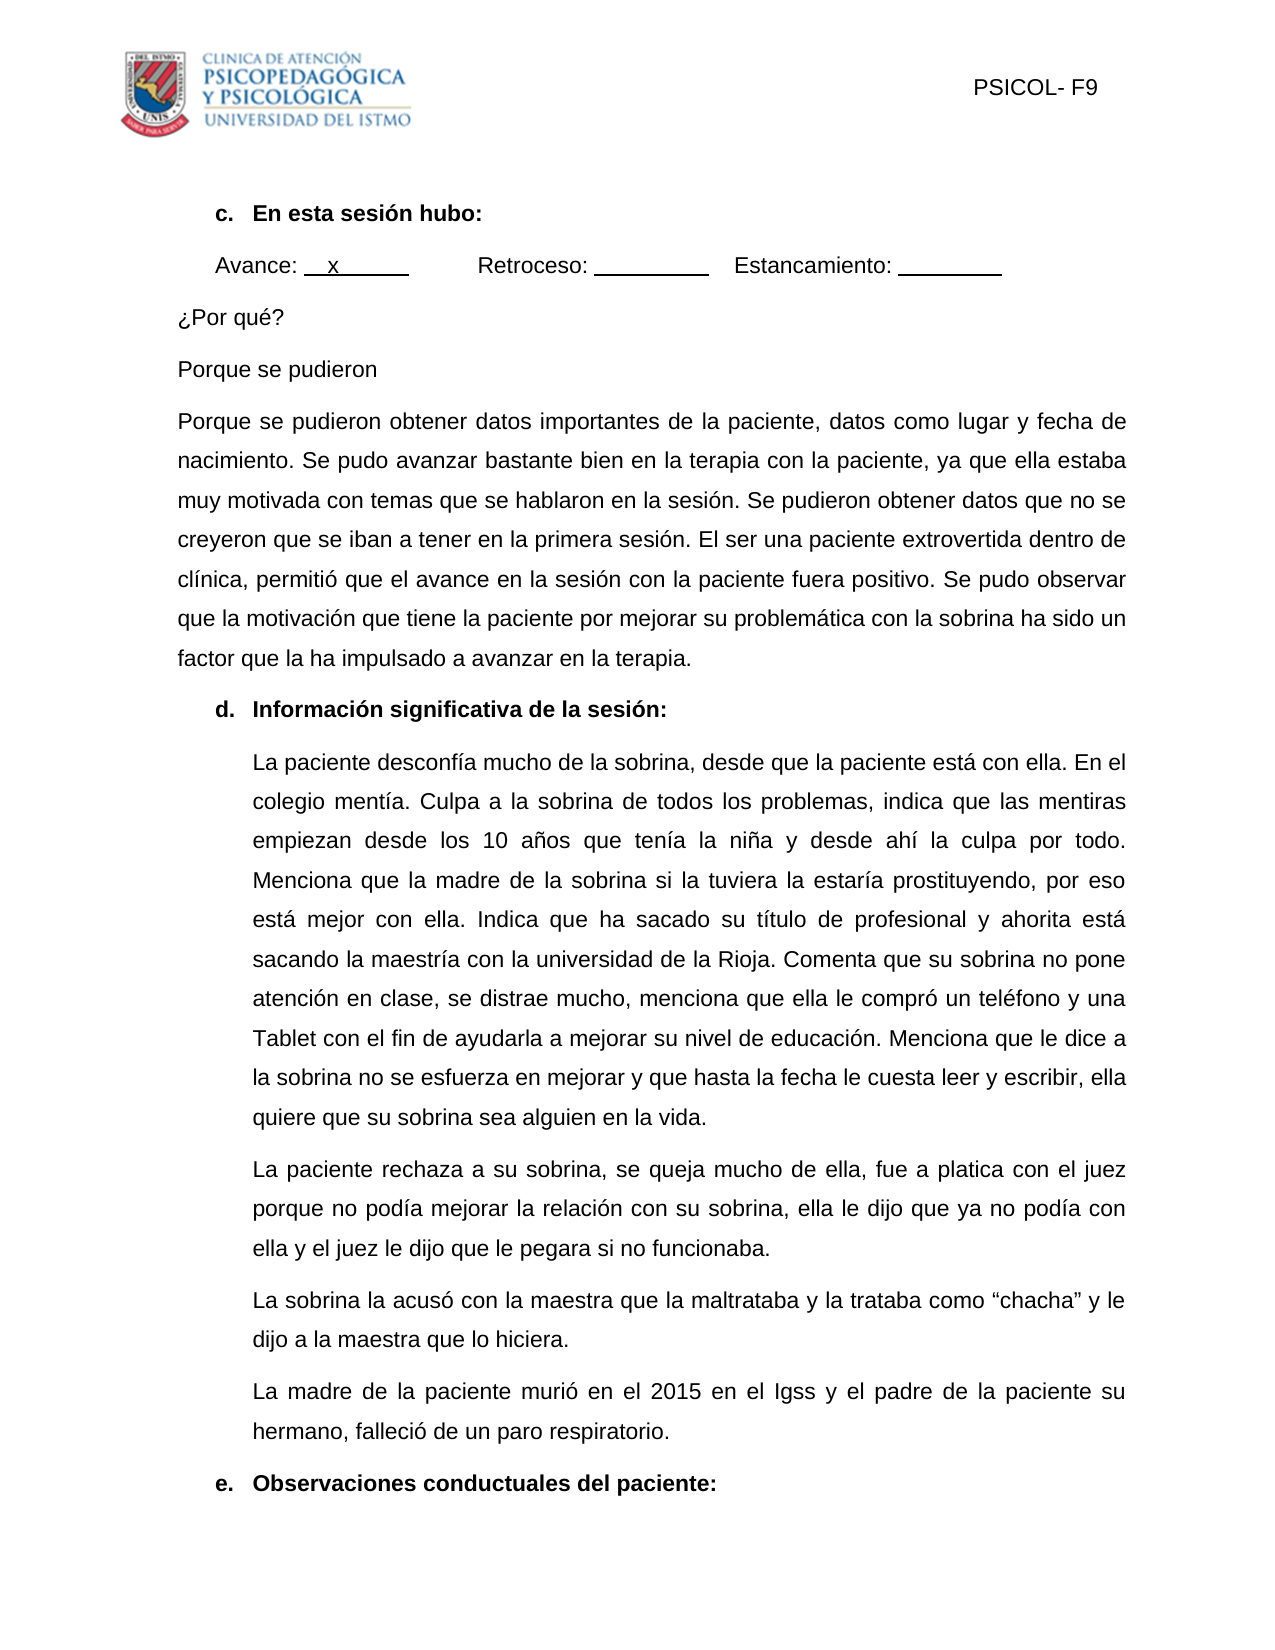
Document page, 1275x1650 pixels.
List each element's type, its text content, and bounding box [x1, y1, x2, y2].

list En esta sesión hubo: [215, 200, 1127, 226]
text La paciente desconfía mucho de la sobrina, desde que la paciente está con ella. En el colegio mentía. Culpa a la sobrina de todos los problemas, indica que las mentiras empiezan desde los 10 años que tenía la niña y desde ahí la culpa por todo. Menciona que la madre de la sobrina si la tuviera la estaría prostituyendo, por eso está mejor con ella. Indica que ha sacado su título de profesional y ahorita está sacando la maestría con la universidad de la Rioja. Comenta que su sobrina no pone atención en clase, se distrae mucho, menciona que ella le compró un teléfono y una Tablet con el fin de ayudarla a mejorar su nivel de educación. Menciona que le dice a la sobrina no se esfuerza en mejorar y que hasta la fecha le cuesta leer y escribir, ella quiere que su sobrina sea alguien en la vida. [252, 748, 1127, 1130]
text La paciente rechaza a su sobrina, se queja mucho de ella, fue a platica con el juez porque no podía mejorar la relación con su sobrina, ella le dijo que ya no podía con ella y el juez le dijo que le pegara si no funcionaba. [252, 1156, 1127, 1261]
text Porque se pudieron obtener datos importantes de la paciente, datos como lugar y fecha de nacimiento. Se pudo avanzar bastante bien en la terapia con la paciente, ya que ella estaba muy motivada con temas que se hablaron en la sesión. Se pudieron obtener datos que no se creyeron que se iban a tener en la primera sesión. El ser una paciente extrovertida dentro de clínica, permitió que el avance en la sesión con la paciente fuera positivo. Se pudo observar que la motivación que tiene la paciente por mejorar su problemática con la sobrina ha sido un factor que la ha impulsado a avanzar en la terapia. [177, 408, 1127, 671]
text Avance: x Retroceso: Estancamiento: [215, 252, 1127, 278]
list Información significativa de la sesión: [215, 696, 1127, 723]
text Porque se pudieron [177, 356, 1127, 382]
text ¿Por qué? [177, 304, 1127, 330]
picture [65, 20, 437, 148]
list Observaciones conductuales del paciente: [215, 1469, 1127, 1496]
text La madre de la paciente murió en el 2015 en el Igss y el padre de la paciente su hermano, falleció de un paro respiratorio. [252, 1378, 1127, 1444]
text La sobrina la acusó con la maestra que la maltrataba y la trataba como “chacha” y le dijo a la maestra que lo hiciera. [252, 1287, 1127, 1352]
